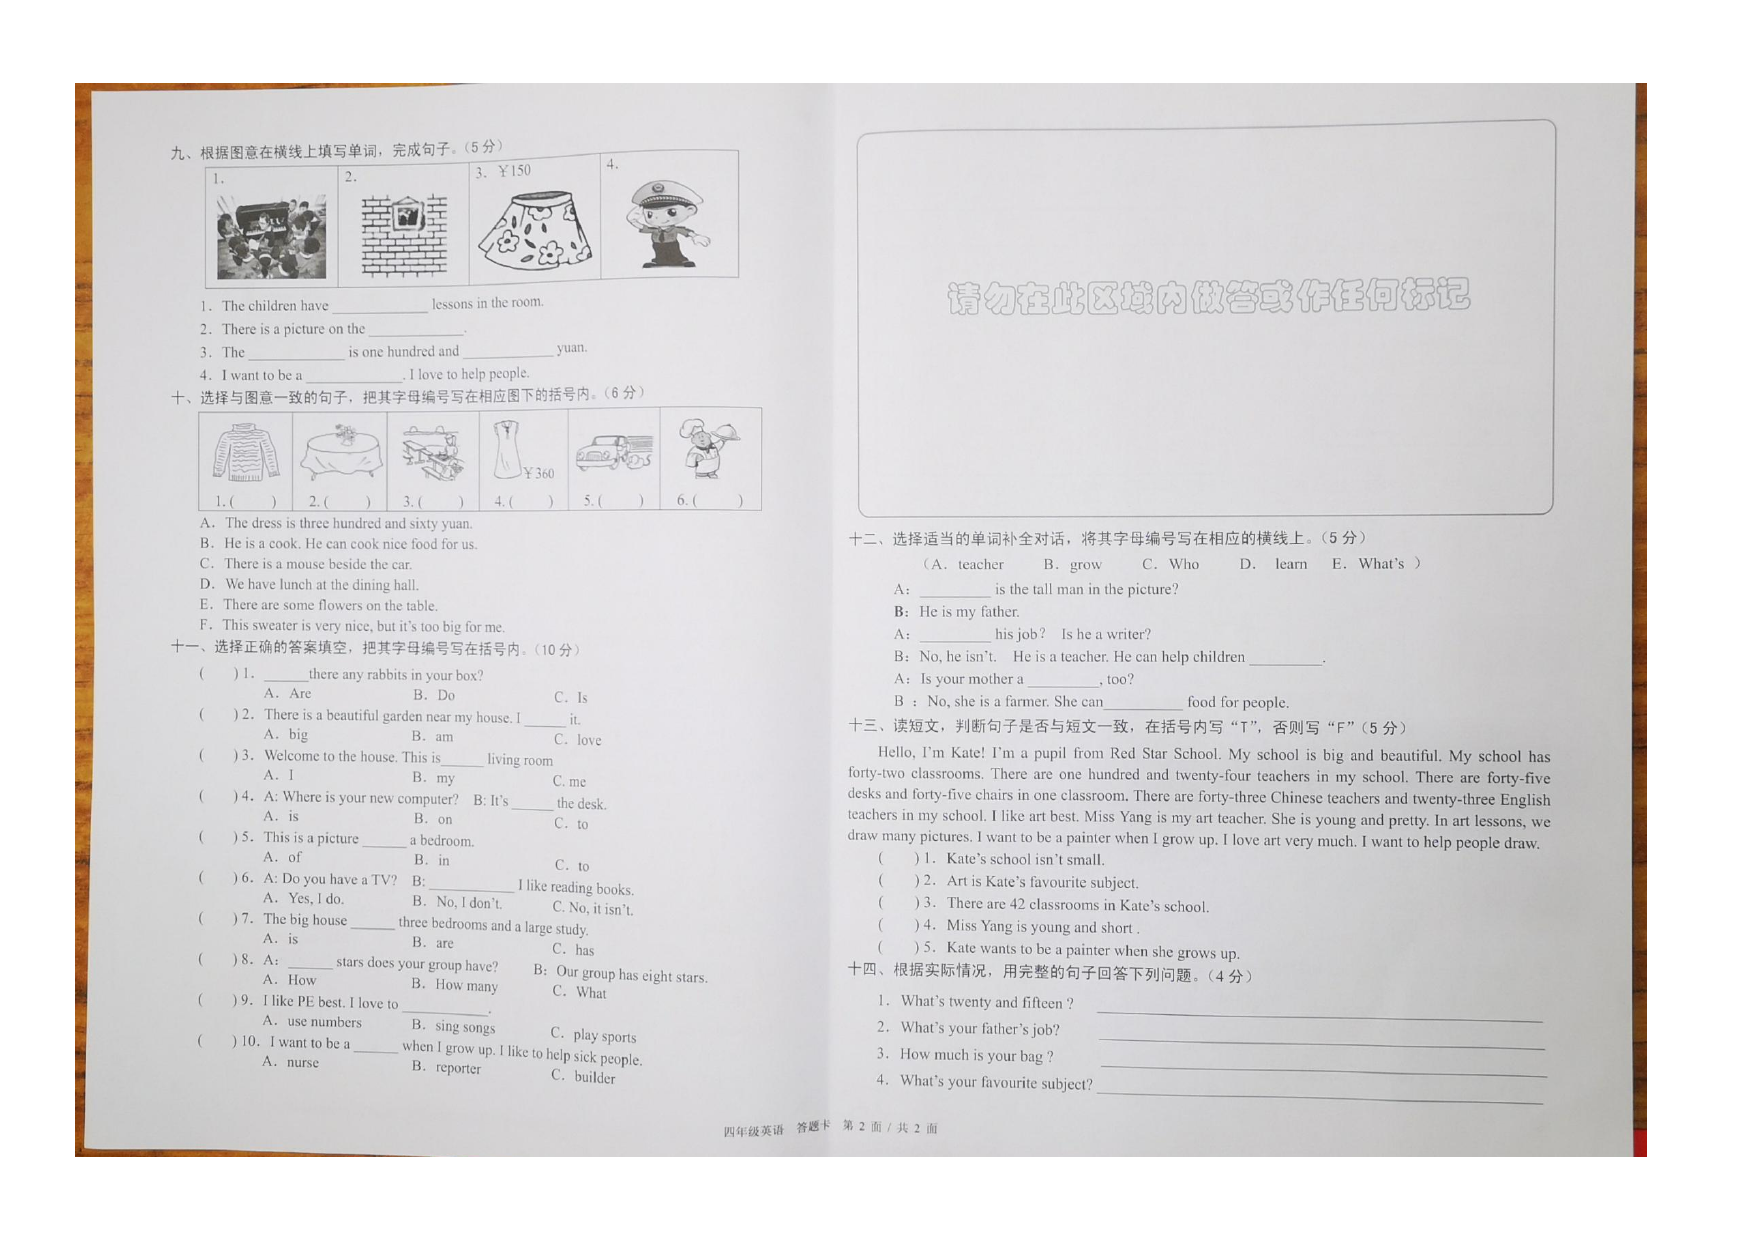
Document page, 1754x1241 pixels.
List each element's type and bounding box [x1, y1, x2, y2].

picture [75, 83, 1647, 1157]
